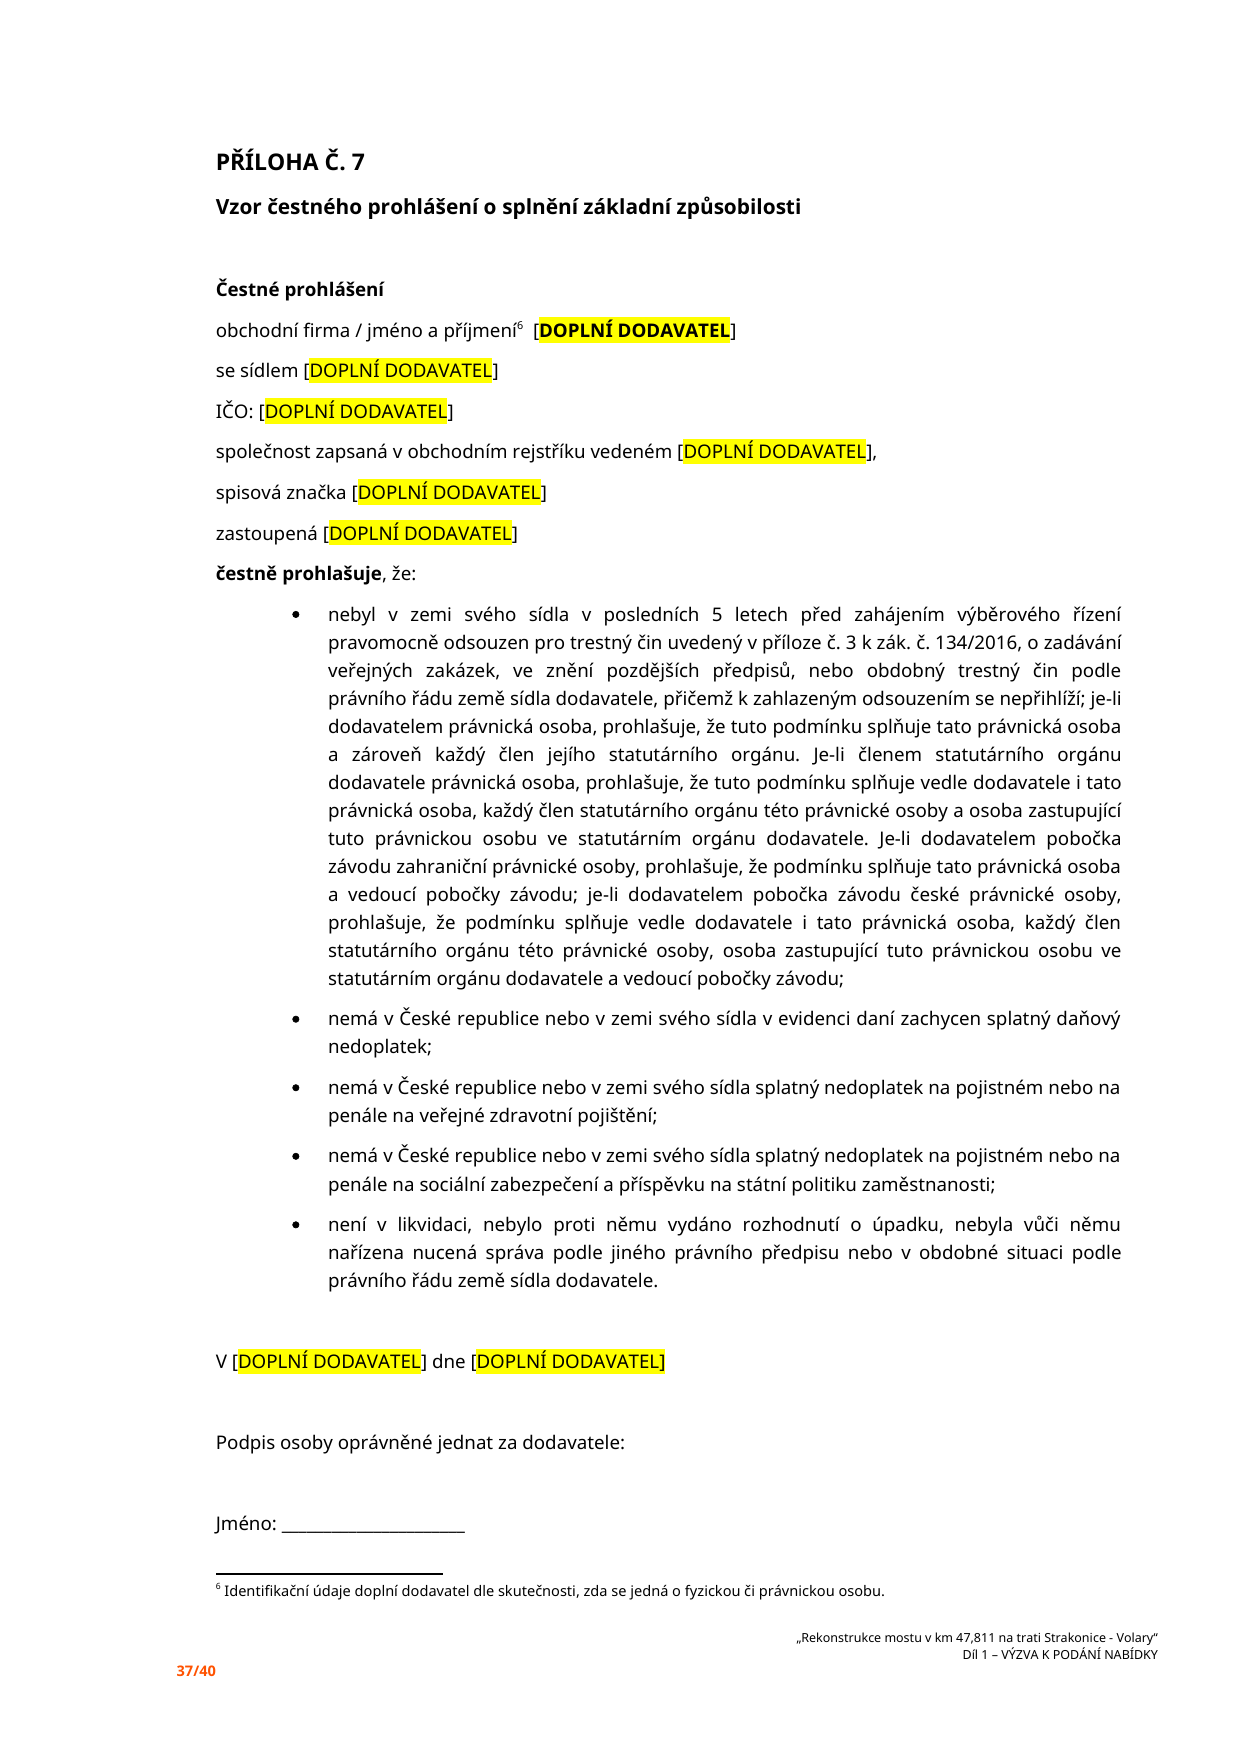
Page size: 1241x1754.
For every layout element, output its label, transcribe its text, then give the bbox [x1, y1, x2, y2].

text nemá v České republice nebo v zemi svého sídla v evidenci daní zachycen splatný daňový nedoplatek; [292, 1006, 1122, 1059]
text není v likvidaci, nebylo proti němu vydáno rozhodnutí o úpadku, nebyla vůči němu nařízena nucená správa podle jiného právního předpisu nebo v obdobné situaci podle právního řádu země sídla dodavatele. [292, 1211, 1122, 1293]
text spisová značka [DOPLNÍ DODAVATEL] [541, 479, 1122, 505]
text spisová značka [DOPLNÍ DODAVATEL] [216, 479, 358, 505]
text čestně prohlašuje, že: [216, 560, 1122, 586]
text IČO: [DOPLNÍ DODAVATEL] [447, 398, 1122, 424]
text nemá v České republice nebo v zemi svého sídla splatný nedoplatek na pojistném nebo na penále na veřejné zdravotní pojištění; [292, 1074, 1122, 1128]
text společnost zapsaná v obchodním rejstříku vedeném [DOPLNÍ DODAVATEL], [866, 439, 1122, 464]
text Vzor čestného prohlášení o splnění základní způsobilosti [216, 192, 1122, 221]
text se sídlem [DOPLNÍ DODAVATEL] [492, 358, 1122, 383]
text V [DOPLNÍ DODAVATEL] dne [DOPLNÍ DODAVATEL] [216, 1348, 1122, 1374]
text se sídlem [DOPLNÍ DODAVATEL] [216, 358, 309, 383]
text společnost zapsaná v obchodním rejstříku vedeném [DOPLNÍ DODAVATEL], [216, 439, 683, 464]
text Jméno: ______________________ [216, 1511, 1122, 1536]
text nemá v České republice nebo v zemi svého sídla splatný nedoplatek na pojistném nebo na penále na sociální zabezpečení a příspěvku na státní politiku zaměstnanosti; [292, 1143, 1122, 1196]
text obchodní firma / jméno a příjmení [DOPLNÍ DODAVATEL] [216, 317, 539, 343]
text zastoupená [DOPLNÍ DODAVATEL] [216, 520, 329, 545]
text zastoupená [DOPLNÍ DODAVATEL] [512, 520, 1122, 545]
text obchodní firma / jméno a příjmení [DOPLNÍ DODAVATEL] [730, 317, 1122, 343]
text Příloha č. 7 [216, 146, 1122, 177]
text nebyl v zemi svého sídla v posledních 5 letech před zahájením výběrového řízení pravomocně odsouzen pro trestný čin uvedený v příloze č. 3 k zák. č. 134/2016, o zadávání veřejných zakázek, ve znění pozdějších předpisů, nebo obdobný trestný čin podle právního řádu země sídla dodavatele, přičemž k zahlazeným odsouzením se nepřihlíží; je-li dodavatelem právnická osoba, prohlašuje, že tuto podmínku splňuje tato právnická osoba a zároveň každý člen jejího statutárního orgánu. Je-li členem statutárního orgánu dodavatele právnická osoba, prohlašuje, že tuto podmínku splňuje vedle dodavatele i tato právnická osoba, každý člen statutárního orgánu této právnické osoby a osoba zastupující tuto právnickou osobu ve statutárním orgánu dodavatele. Je-li dodavatelem pobočka závodu zahraniční právnické osoby, prohlašuje, že podmínku splňuje tato právnická osoba a vedoucí pobočky závodu; je-li dodavatelem pobočka závodu české právnické osoby, prohlašuje, že podmínku splňuje vedle dodavatele i tato právnická osoba, každý člen statutárního orgánu této právnické osoby, osoba zastupující tuto právnickou osobu ve statutárním orgánu dodavatele a vedoucí pobočky závodu; [292, 601, 1122, 991]
text Podpis osoby oprávněné jednat za dodavatele: [216, 1429, 1122, 1455]
text Čestné prohlášení [216, 277, 1122, 302]
